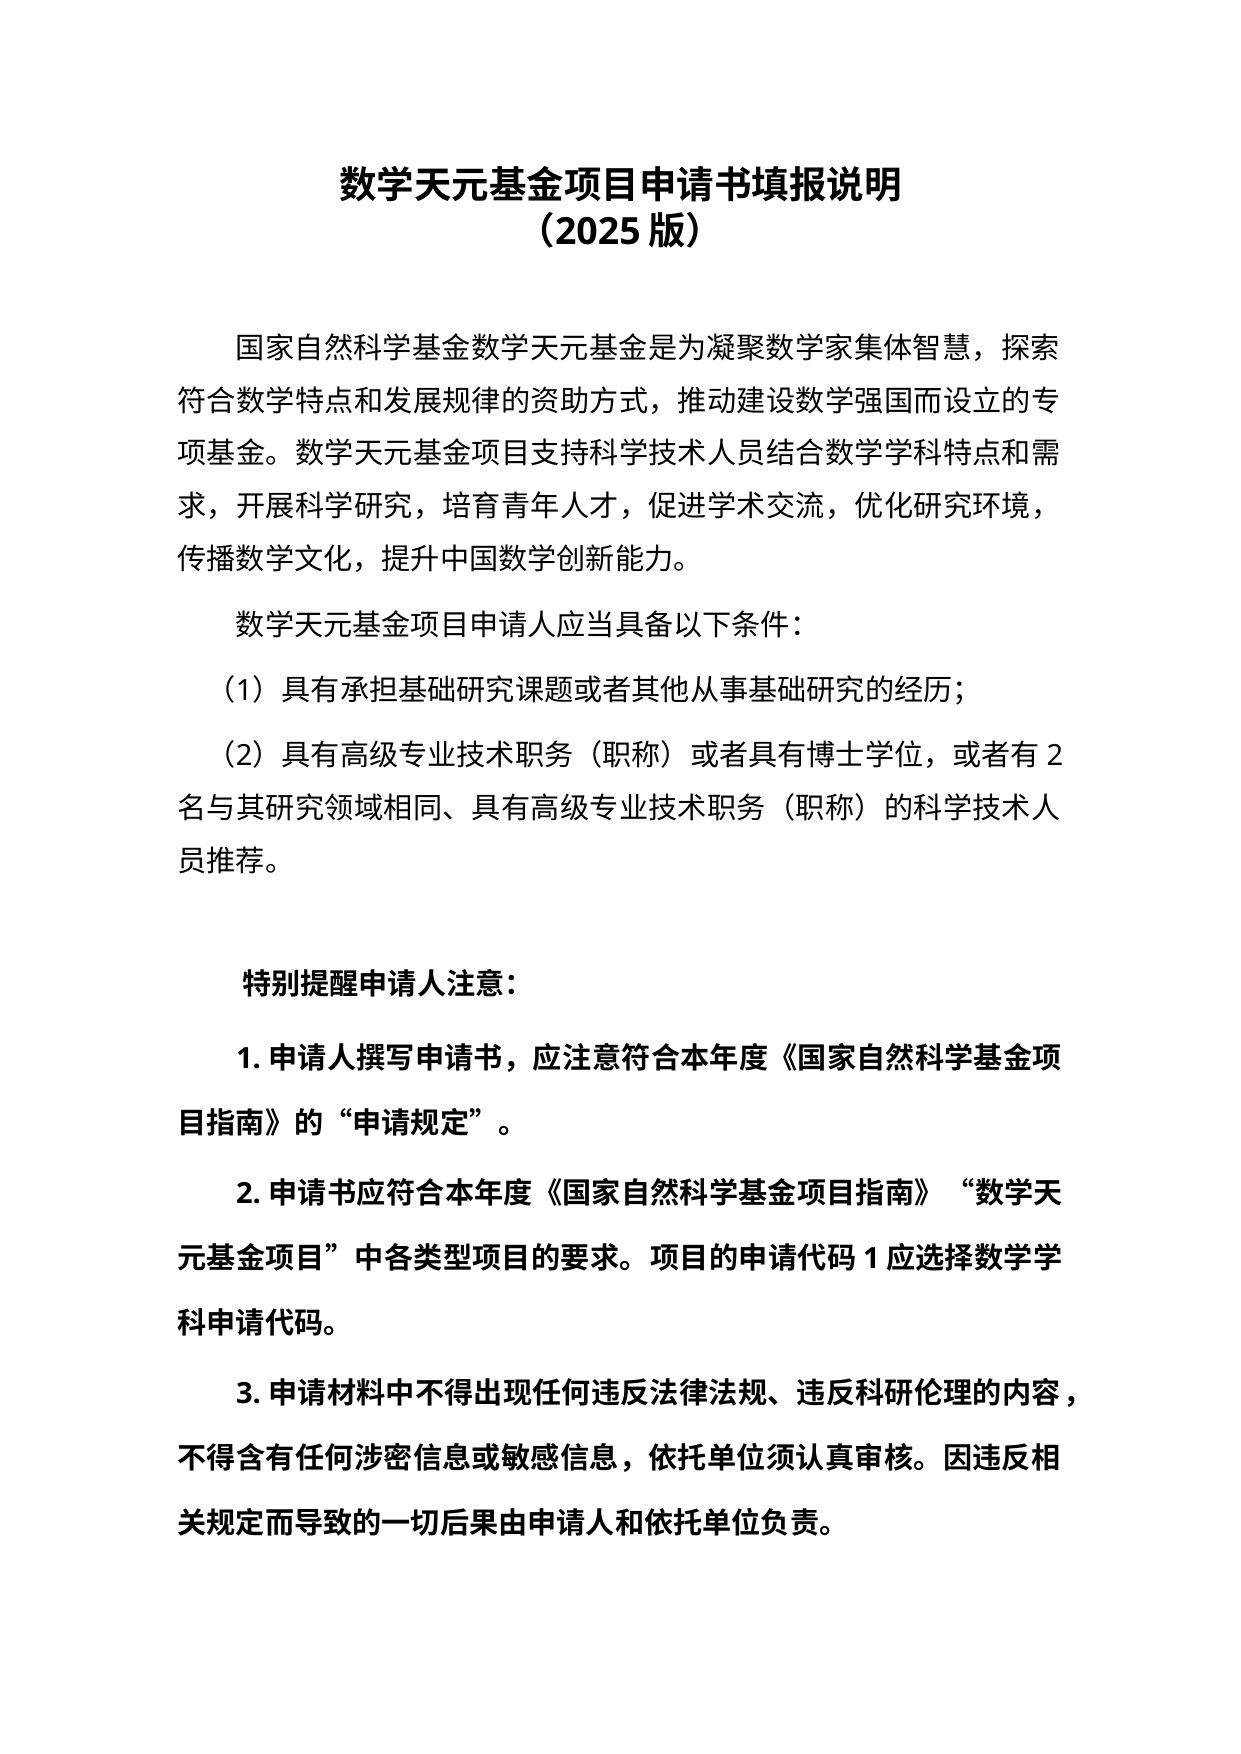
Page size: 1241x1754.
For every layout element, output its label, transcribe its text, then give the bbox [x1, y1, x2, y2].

text 国家自然科学基金数学天元基金是为凝聚数学家集体智慧，探索符合数学特点和发展规律的资助方式，推动建设数学强国而设立的专项基金。数学天元基金项目支持科学技术人员结合数学学科特点和需求，开展科学研究，培育青年人才，促进学术交流，优化研究环境，传播数学文化，提升中国数学创新能力。 [177, 324, 1063, 578]
text 特别提醒申请人注意： [177, 960, 1063, 1003]
list 申请人撰写申请书，应注意符合本年度《国家自然科学基金项目指南》的“申请规定”。 [177, 1024, 1063, 1154]
text （1）具有承担基础研究课题或者其他从事基础研究的经历； [177, 666, 1063, 709]
text （2025版） [177, 208, 1063, 254]
text 数学天元基金项目申请书填报说明 [177, 162, 1063, 208]
text （2）具有高级专业技术职务（职称）或者具有博士学位，或者有2名与其研究领域相同、具有高级专业技术职务（职称）的科学技术人员推荐。 [177, 732, 1063, 880]
list 申请书应符合本年度《国家自然科学基金项目指南》“数学天元基金项目”中各类型项目的要求。项目的申请代码1应选择数学学科申请代码。 [177, 1159, 1063, 1354]
text 数学天元基金项目申请人应当具备以下条件： [177, 601, 1063, 643]
list 申请材料中不得出现任何违反法律法规、违反科研伦理的内容，不得含有任何涉密信息或敏感信息，依托单位须认真审核。因违反相关规定而导致的一切后果由申请人和依托单位负责。 [177, 1359, 1063, 1554]
